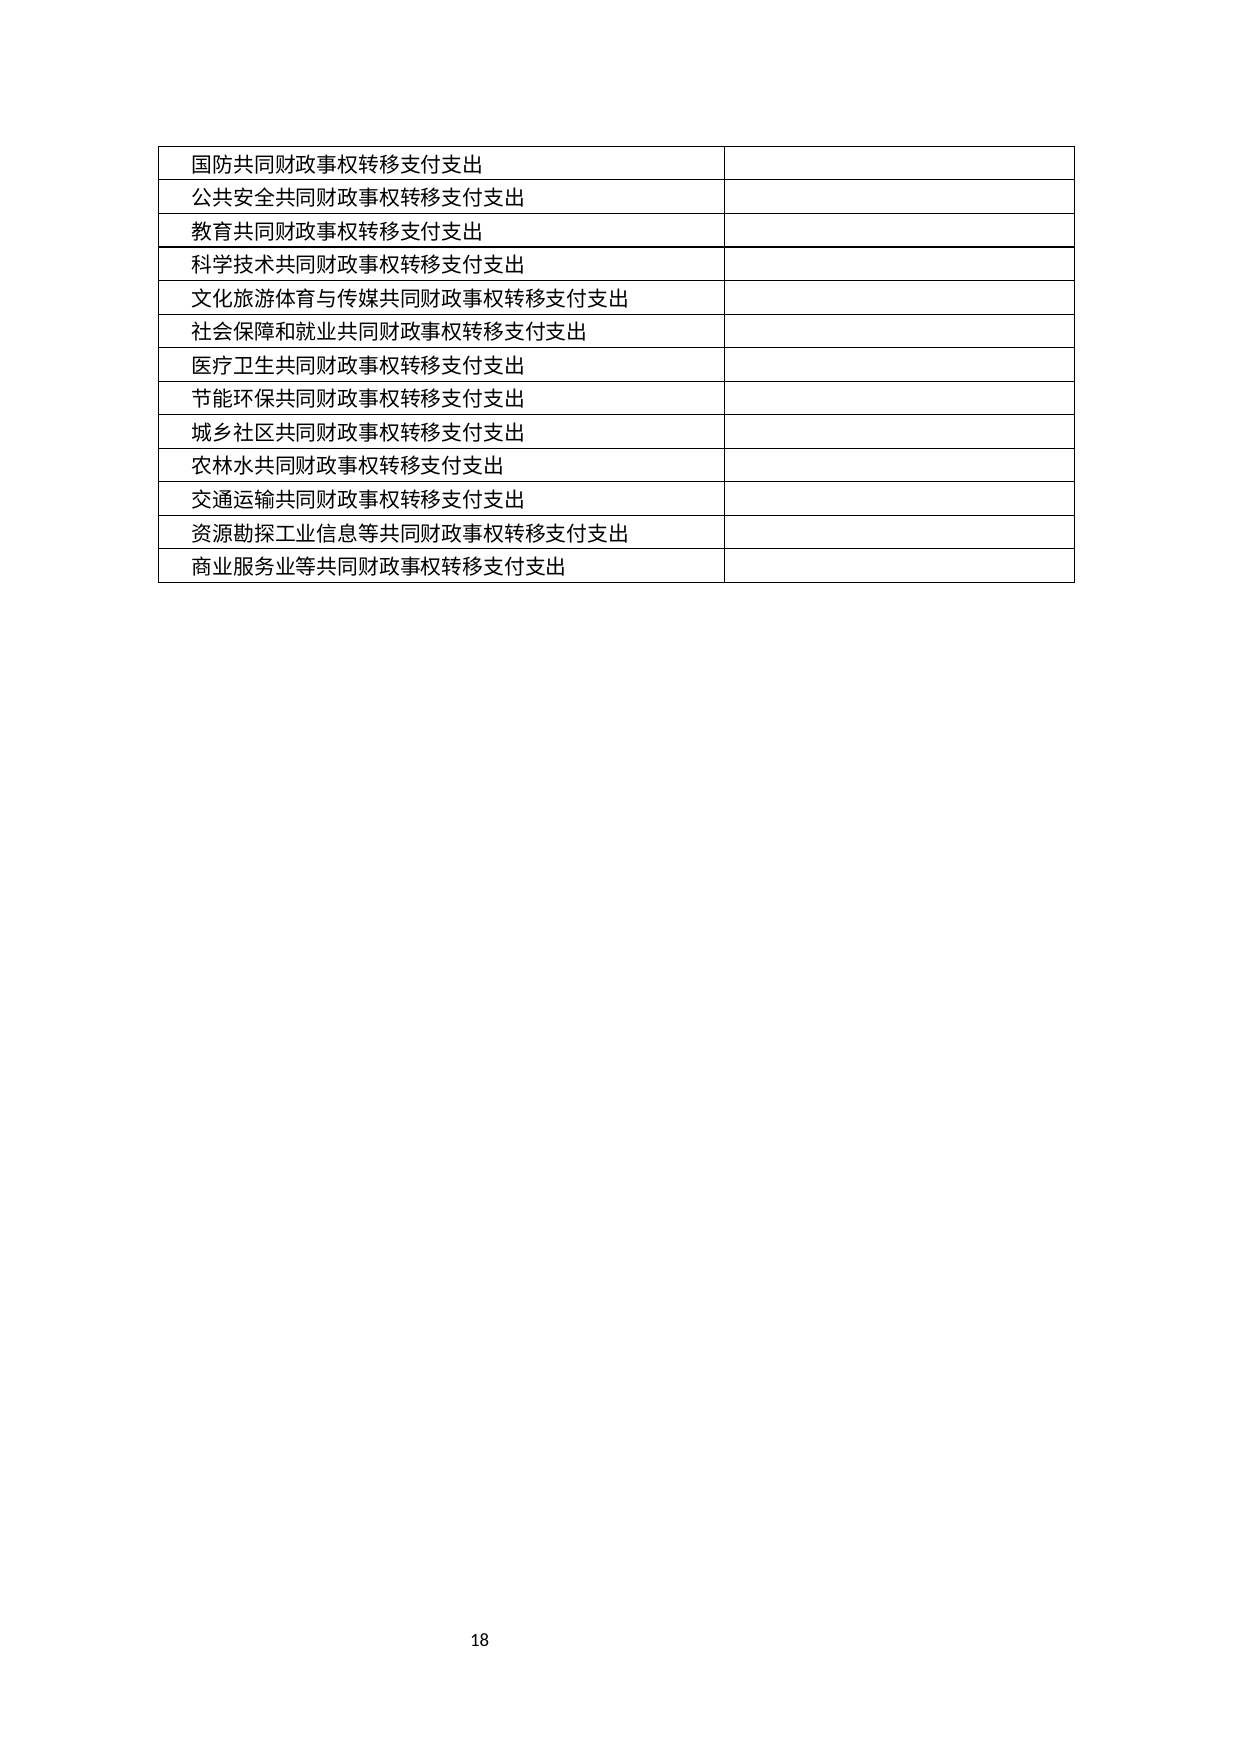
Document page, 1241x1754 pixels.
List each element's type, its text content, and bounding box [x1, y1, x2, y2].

table_cell [725, 415, 1074, 448]
table_cell [725, 449, 1074, 481]
table_cell 科学技术共同财政事权转移支付支出 [159, 248, 724, 280]
table_cell 商业服务业等共同财政事权转移支付支出 [159, 549, 724, 582]
table_cell [725, 180, 1074, 213]
table_cell [725, 315, 1074, 347]
table_cell 国防共同财政事权转移支付支出 [159, 147, 724, 179]
table_cell 公共安全共同财政事权转移支付支出 [159, 180, 724, 213]
table_cell [725, 482, 1074, 515]
table_cell 教育共同财政事权转移支付支出 [159, 214, 724, 246]
table_cell 社会保障和就业共同财政事权转移支付支出 [159, 315, 724, 347]
table_cell [725, 348, 1074, 381]
table_cell [725, 147, 1074, 179]
table_cell [725, 516, 1074, 548]
table_cell 资源勘探工业信息等共同财政事权转移支付支出 [159, 516, 724, 548]
table_cell 节能环保共同财政事权转移支付支出 [159, 382, 724, 414]
table_cell 交通运输共同财政事权转移支付支出 [159, 482, 724, 515]
table_cell [725, 382, 1074, 414]
table_cell [725, 281, 1074, 313]
table_cell [725, 549, 1074, 582]
table_cell 医疗卫生共同财政事权转移支付支出 [159, 348, 724, 381]
table_cell 城乡社区共同财政事权转移支付支出 [159, 415, 724, 448]
table_cell 农林水共同财政事权转移支付支出 [159, 449, 724, 481]
table_cell [725, 248, 1074, 280]
table_cell 文化旅游体育与传媒共同财政事权转移支付支出 [159, 281, 724, 313]
table_cell [725, 214, 1074, 246]
